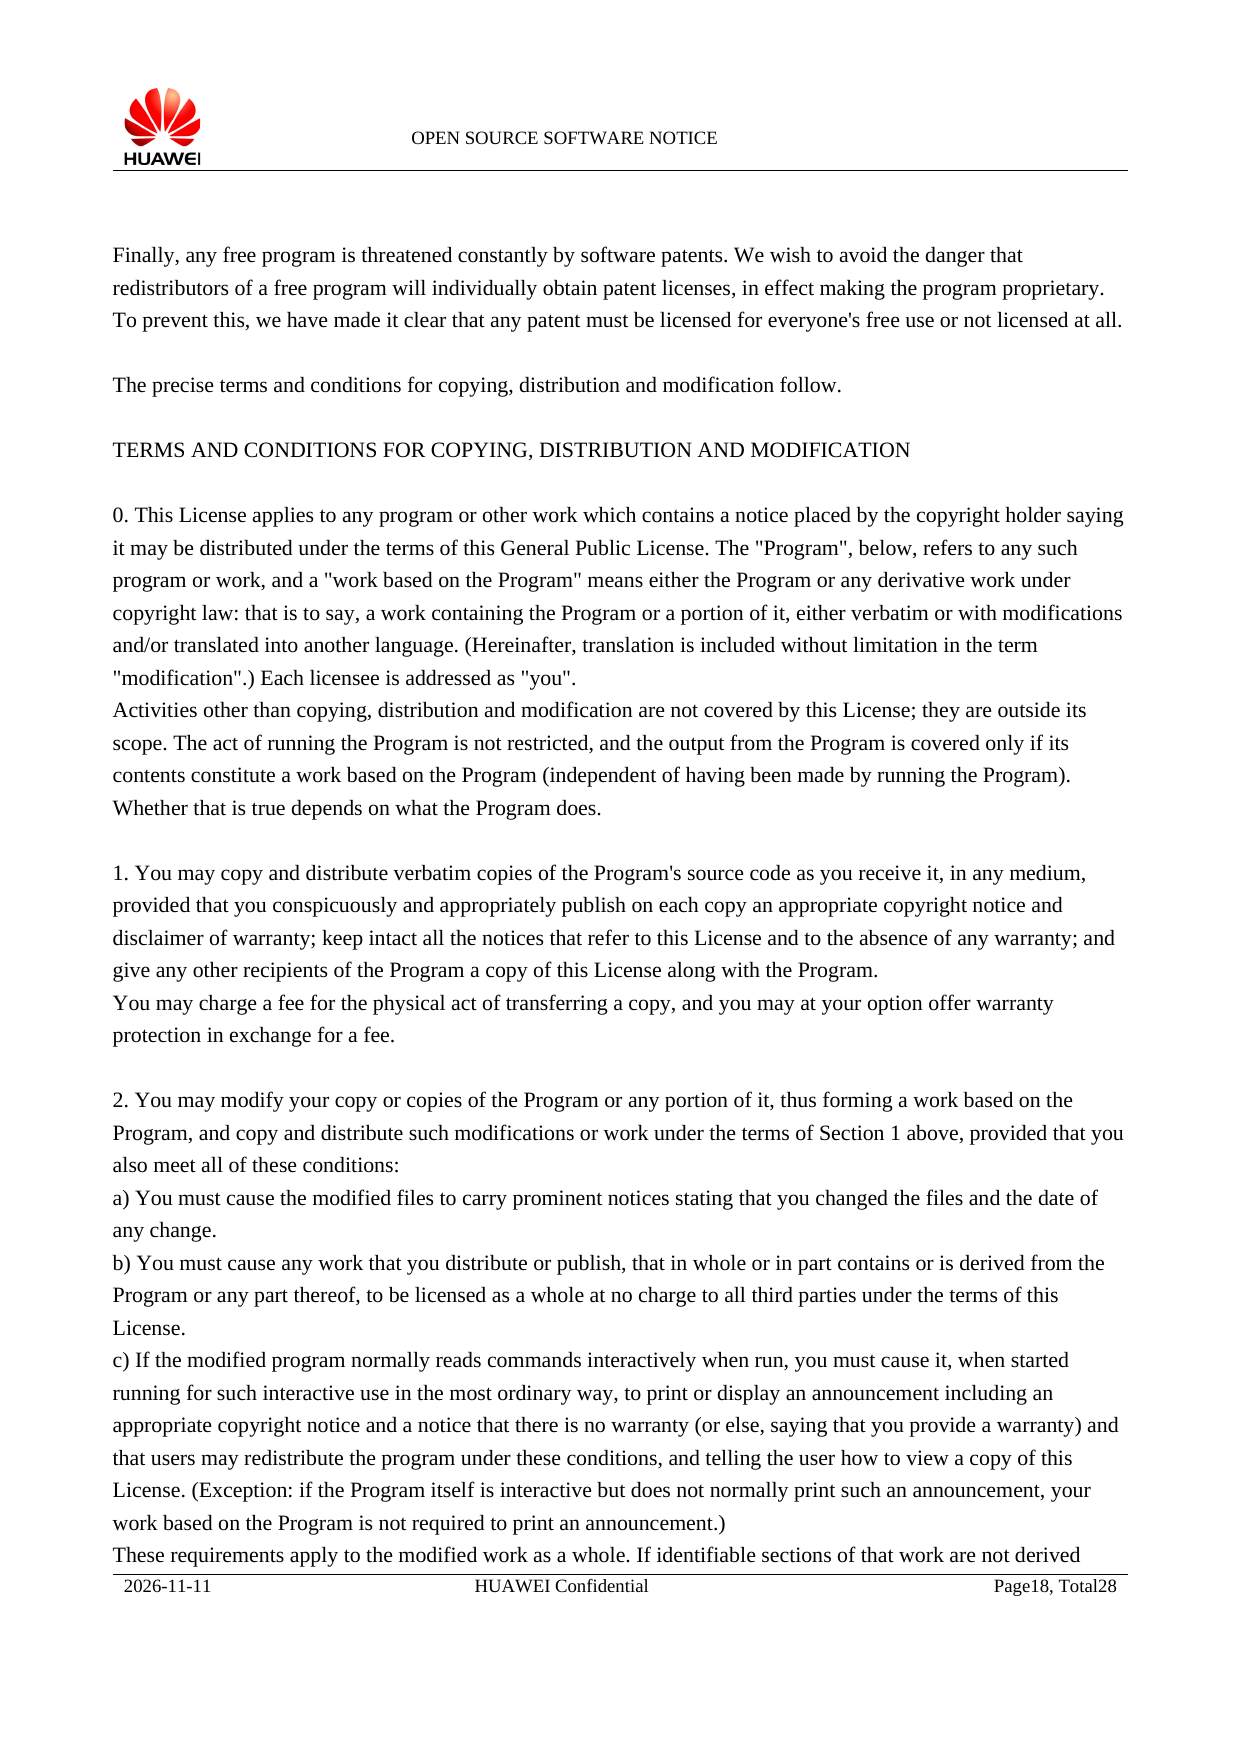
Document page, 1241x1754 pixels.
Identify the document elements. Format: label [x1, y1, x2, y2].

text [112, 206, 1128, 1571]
picture [124, 88, 201, 165]
